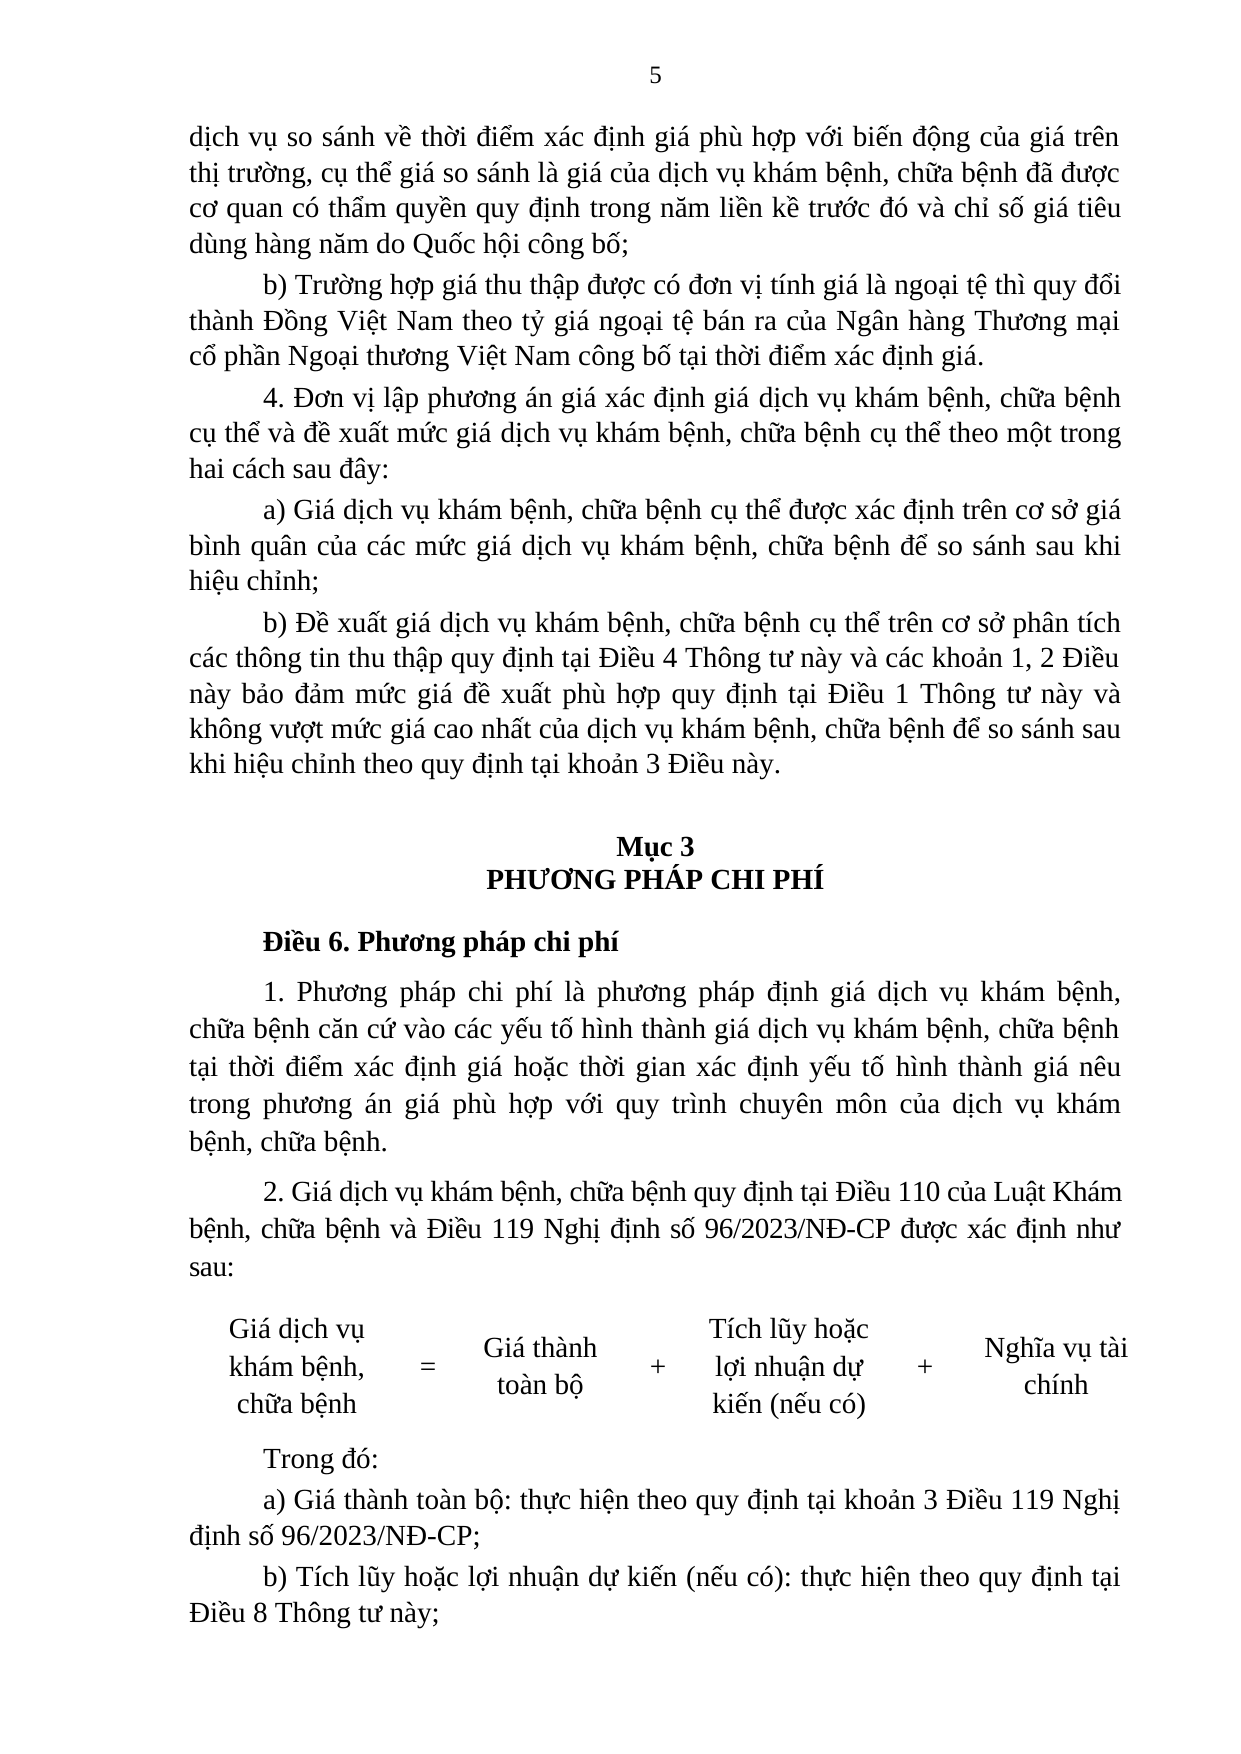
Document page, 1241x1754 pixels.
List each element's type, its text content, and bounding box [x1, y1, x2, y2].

text 2. Giá dịch vụ khám bệnh, chữa bệnh quy định tại Điều 110 của Luật Khám bệnh, chữa bệnh và Điều 119 Nghị định số 96/2023/NĐ-CP được xác định như sau: [189, 1171, 1122, 1283]
table_header = [405, 1296, 451, 1433]
table_header Nghĩa vụ tài chính [958, 1296, 1154, 1433]
table_header + [892, 1296, 958, 1433]
text a) Giá thành toàn bộ: thực hiện theo quy định tại khoản 3 Điều 119 Nghị định số 96/2023/NĐ-CP; [189, 1481, 1122, 1552]
text b) Trường hợp giá thu thập được có đơn vị tính giá là ngoại tệ thì quy đổi thành Đồng Việt Nam theo tỷ giá ngoại tệ bán ra của Ngân hàng Thương mại cổ phần Ngoại thương Việt Nam công bố tại thời điểm xác định giá. [189, 266, 1122, 373]
table_header Tích lũy hoặc lợi nhuận dự kiến (nếu có) [686, 1296, 892, 1433]
text 1. Phương pháp chi phí là phương pháp định giá dịch vụ khám bệnh, chữa bệnh căn cứ vào các yếu tố hình thành giá dịch vụ khám bệnh, chữa bệnh tại thời điểm xác định giá hoặc thời gian xác định yếu tố hình thành giá nêu trong phương án giá phù hợp với quy trình chuyên môn của dịch vụ khám bệnh, chữa bệnh. [189, 971, 1122, 1158]
text b) Tích lũy hoặc lợi nhuận dự kiến (nếu có): thực hiện theo quy định tại Điều 8 Thông tư này; [189, 1558, 1122, 1629]
table_header Giá thành toàn bộ [451, 1296, 629, 1433]
table_header + [630, 1296, 686, 1433]
text Điều 6. Phương pháp chi phí [189, 921, 1122, 958]
text 4. Đơn vị lập phương án giá xác định giá dịch vụ khám bệnh, chữa bệnh cụ thể và đề xuất mức giá dịch vụ khám bệnh, chữa bệnh cụ thể theo một trong hai cách sau đây: [189, 379, 1122, 485]
text Trong đó: [189, 1440, 1122, 1475]
text Mục 3 PHƯƠNG PHÁP CHI PHÍ [189, 829, 1122, 896]
text a) Giá dịch vụ khám bệnh, chữa bệnh cụ thể được xác định trên cơ sở giá bình quân của các mức giá dịch vụ khám bệnh, chữa bệnh để so sánh sau khi hiệu chỉnh; [189, 491, 1122, 598]
table_header Giá dịch vụ khám bệnh, chữa bệnh [189, 1296, 404, 1433]
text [189, 118, 1122, 260]
text b) Đề xuất giá dịch vụ khám bệnh, chữa bệnh cụ thể trên cơ sở phân tích các thông tin thu thập quy định tại Điều 4 Thông tư này và các khoản 1, 2 Điều này bảo đảm mức giá đề xuất phù hợp quy định tại Điều 1 Thông tư này và không vượt mức giá cao nhất của dịch vụ khám bệnh, chữa bệnh để so sánh sau khi hiệu chỉnh theo quy định tại khoản 3 Điều này. [189, 604, 1122, 781]
